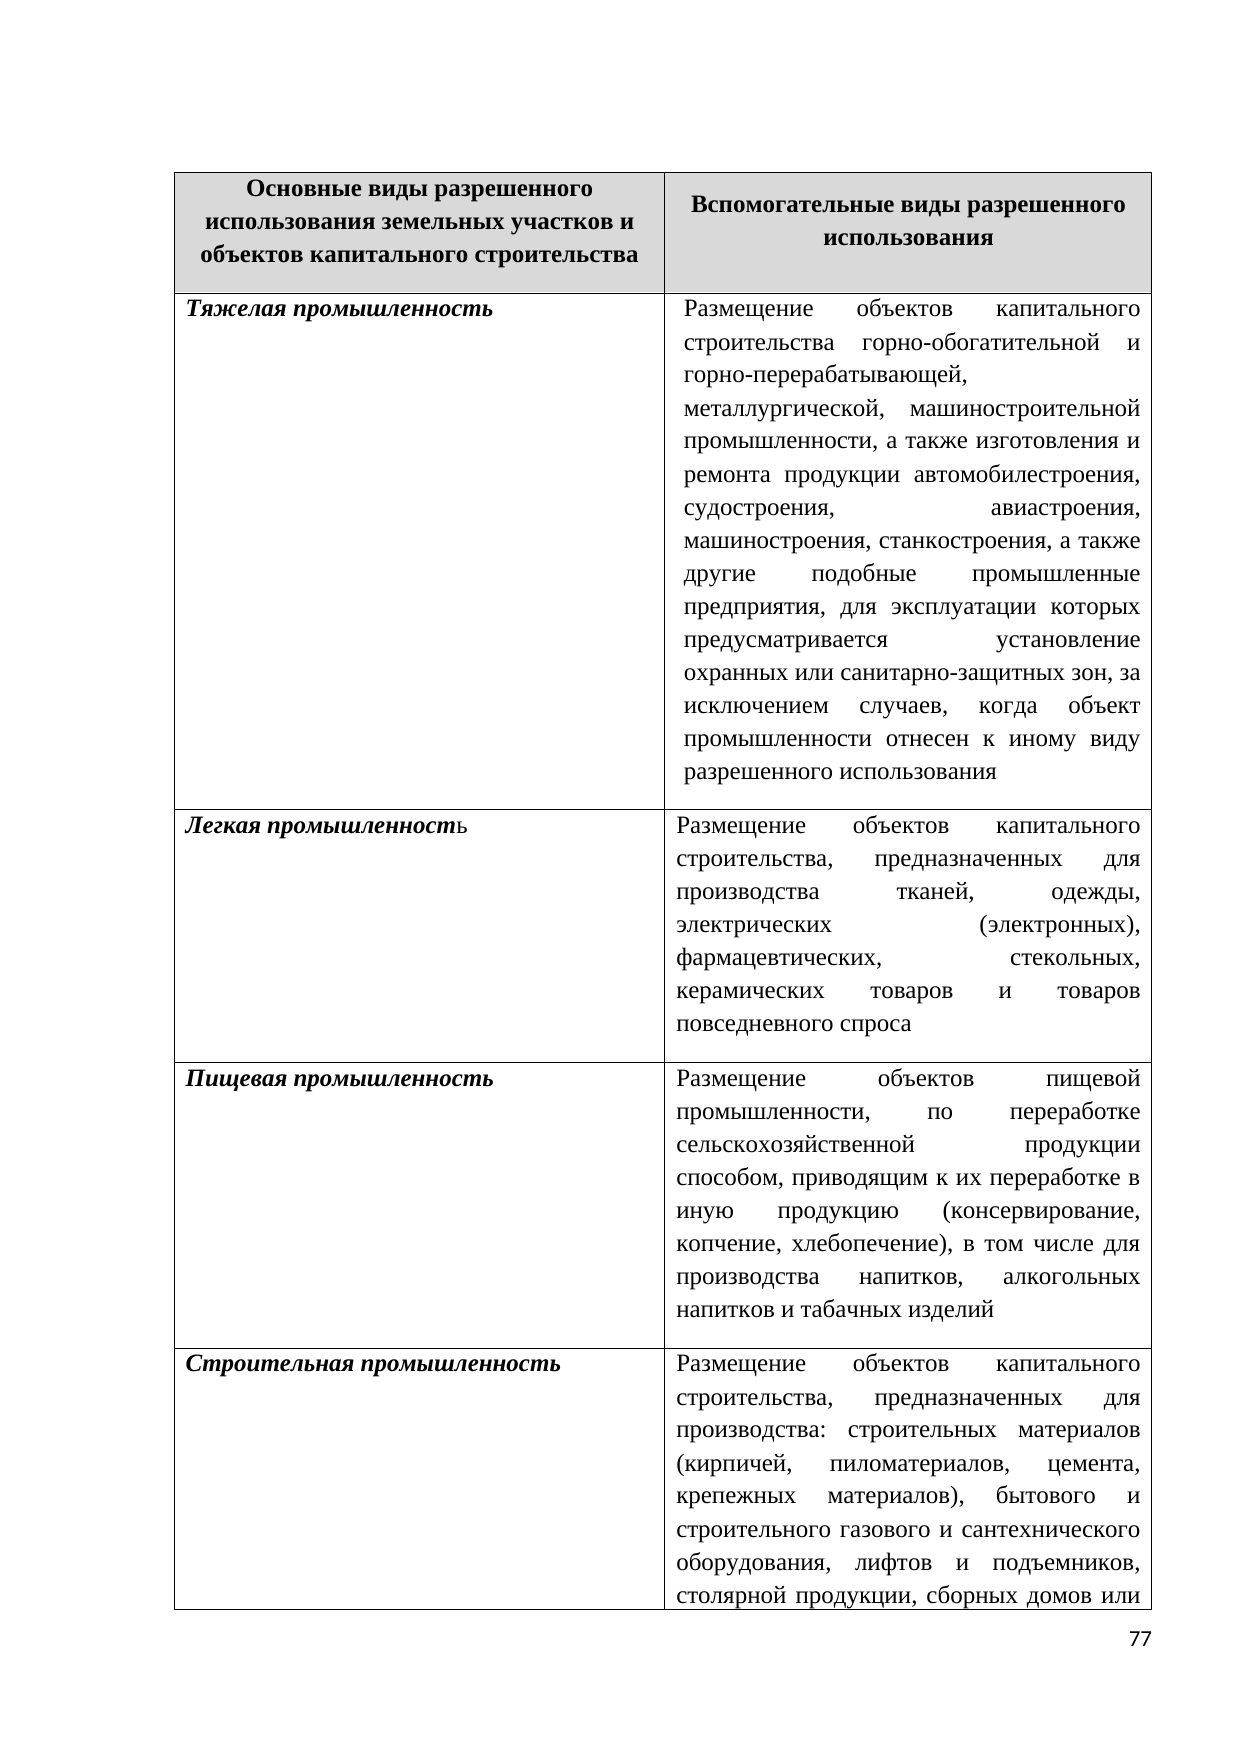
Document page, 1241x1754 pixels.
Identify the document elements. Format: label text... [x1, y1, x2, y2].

table_cell Легкая промышленность [175, 810, 664, 1062]
table_cell Размещение объектов капитального строительства, предназначенных для производства тканей, одежды, электрических (электронных), фармацевтических, стекольных, керамических товаров и товаров повседневного спроса [665, 810, 1151, 1062]
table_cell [175, 1349, 664, 1608]
table_cell Размещение объектов пищевой промышленности, по переработке сельскохозяйственной продукции способом, приводящим к их переработке в иную продукцию (консервирование, копчение, хлебопечение), в том числе для производства напитков, алкогольных напитков и табачных изделий [665, 1063, 1151, 1347]
table_header Основные виды разрешенного использования земельных участков и объектов капитального строительства [175, 173, 664, 292]
table_header Вспомогательные виды разрешенного использования [665, 173, 1151, 292]
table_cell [665, 1349, 1151, 1608]
table_cell Пищевая промышленность [175, 1063, 664, 1347]
table_cell Размещение объектов капитального строительства горно-обогатительной и горно-перерабатывающей, металлургической, машиностроительной промышленности, а также изготовления и ремонта продукции автомобилестроения, судостроения, авиастроения, машиностроения, станкостроения, а также другие подобные промышленные предприятия, для эксплуатации которых предусматривается установление охранных или санитарно-защитных зон, за исключением случаев, когда объект промышленности отнесен к иному виду разрешенного использования [665, 294, 1151, 809]
table_cell Тяжелая промышленность [175, 294, 664, 809]
